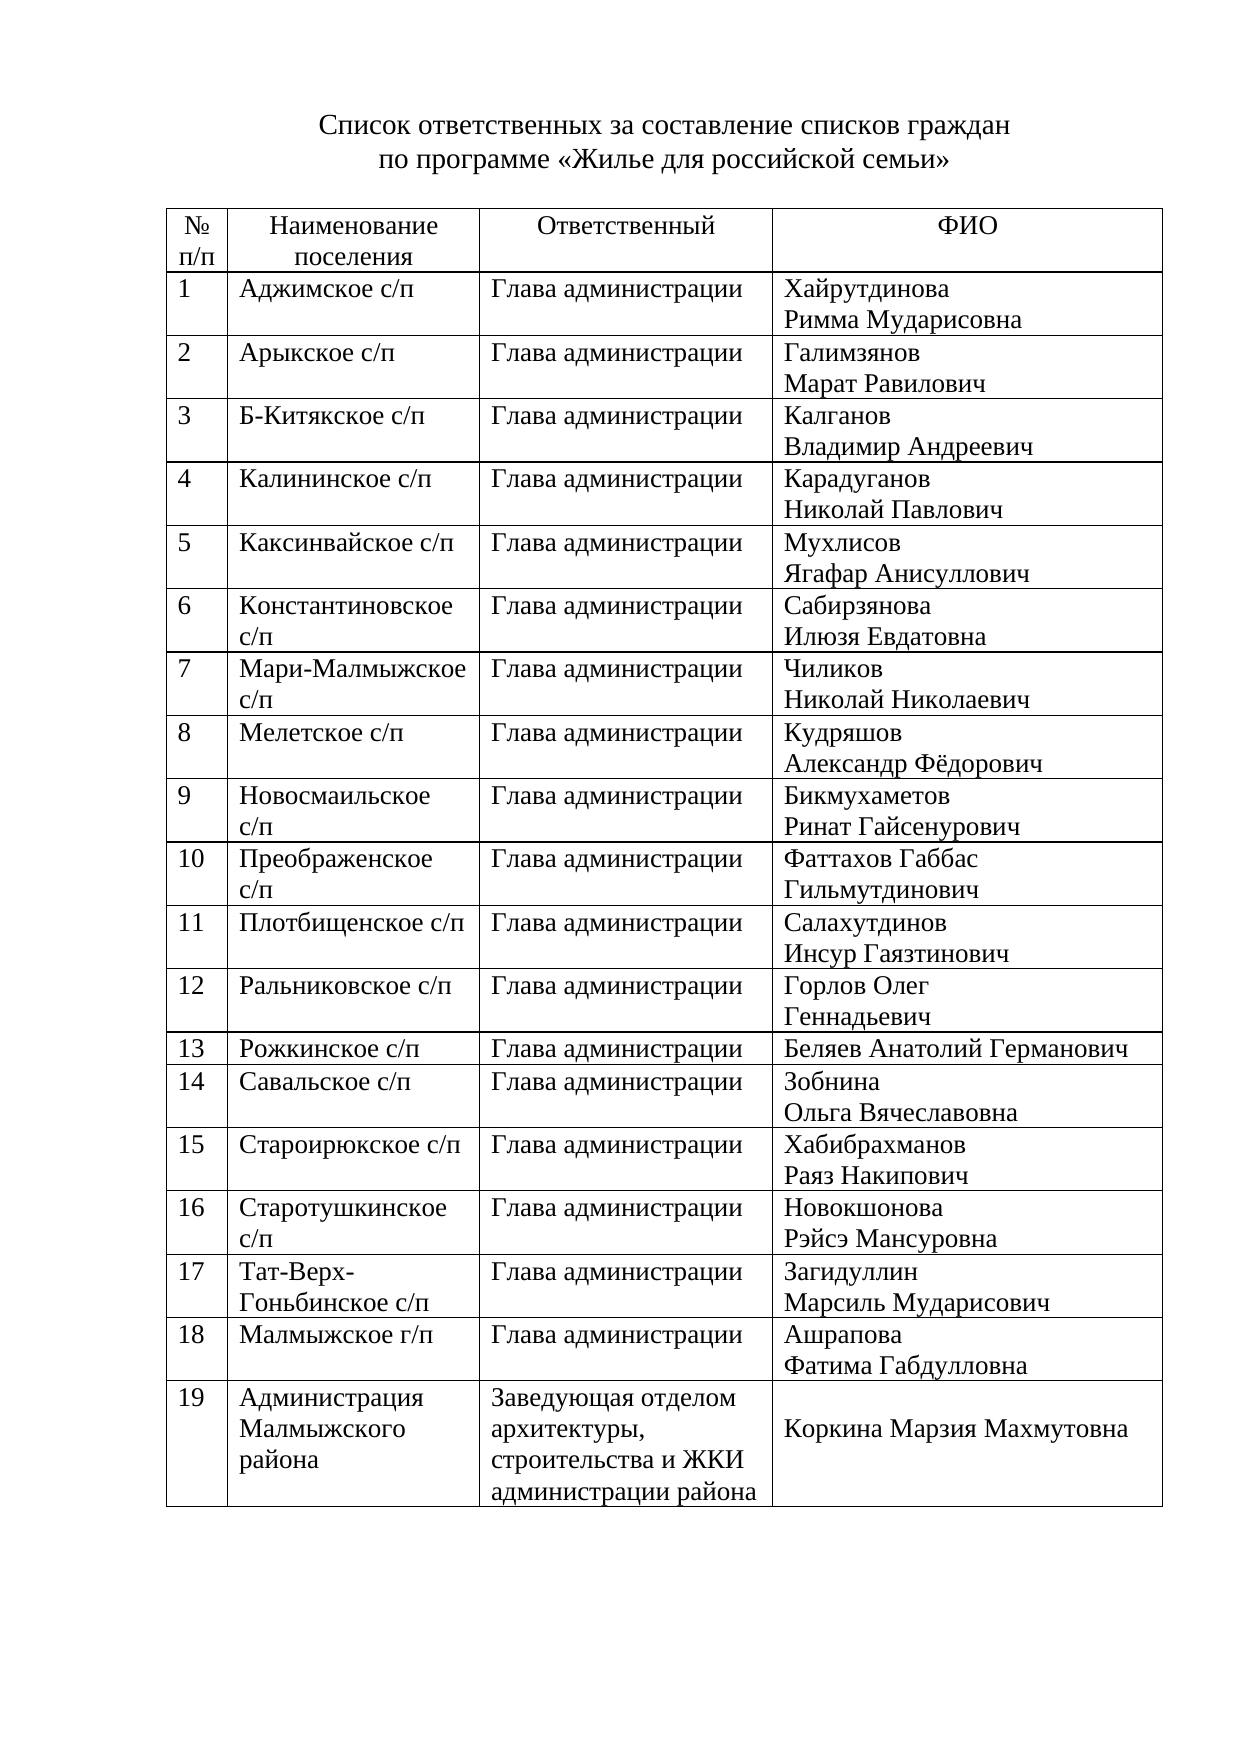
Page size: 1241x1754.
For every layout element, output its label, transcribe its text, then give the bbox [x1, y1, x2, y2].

table_cell Глава администрации [480, 273, 772, 335]
table_cell Хабибрахманов Раяз Накипович [773, 1128, 1162, 1190]
table_cell Тат-Верх-Гоньбинское с/п [228, 1255, 479, 1317]
table_cell Загидуллин Марсиль Мударисович [773, 1255, 1162, 1317]
table_cell 9 [167, 779, 227, 841]
table_cell Малмыжское г/п [228, 1318, 479, 1380]
table_header ФИО [773, 209, 1162, 271]
text по программе «Жилье для российской семьи» [177, 141, 1152, 174]
table_cell 2 [167, 336, 227, 398]
table_cell Мелетское с/п [228, 716, 479, 778]
table_cell 1 [167, 273, 227, 335]
table_cell Зобнина Ольга Вячеславовна [773, 1065, 1162, 1127]
table_cell Глава администрации [480, 969, 772, 1031]
table_cell Плотбищенское с/п [228, 906, 479, 968]
table_cell 14 [167, 1065, 227, 1127]
table_cell Карадуганов Николай Павлович [773, 463, 1162, 525]
table_cell Глава администрации [480, 779, 772, 841]
table_cell Глава администрации [480, 336, 772, 398]
table_cell Глава администрации [480, 589, 772, 651]
table_cell 4 [167, 463, 227, 525]
table_cell 13 [167, 1033, 227, 1063]
table_cell Старотушкинское с/п [228, 1191, 479, 1253]
table_cell Преображенское с/п [228, 843, 479, 905]
table_cell Ральниковское с/п [228, 969, 479, 1031]
table_cell Рожкинское с/п [228, 1033, 479, 1063]
table_cell Глава администрации [480, 1128, 772, 1190]
table_cell Староирюкское с/п [228, 1128, 479, 1190]
table_cell Глава администрации [480, 716, 772, 778]
table_cell 18 [167, 1318, 227, 1380]
table_cell Заведующая отделом архитектуры, строительства и ЖКИ администрации района [480, 1381, 772, 1506]
table_cell 15 [167, 1128, 227, 1190]
table_cell Салахутдинов Инсур Гаязтинович [773, 906, 1162, 968]
table_cell Ашрапова Фатима Габдулловна [773, 1318, 1162, 1380]
table_cell 17 [167, 1255, 227, 1317]
table_cell Новосмаильское с/п [228, 779, 479, 841]
table_cell Каксинвайское с/п [228, 526, 479, 588]
table_cell Сабирзянова Илюзя Евдатовна [773, 589, 1162, 651]
table_cell Новокшонова Рэйсэ Мансуровна [773, 1191, 1162, 1253]
table_cell Глава администрации [480, 463, 772, 525]
table_cell Глава администрации [480, 399, 772, 461]
table_header № п/п [167, 209, 227, 271]
table_header Ответственный [480, 209, 772, 271]
table_cell 5 [167, 526, 227, 588]
table_cell Кудряшов Александр Фёдорович [773, 716, 1162, 778]
table_cell Беляев Анатолий Германович [773, 1033, 1162, 1063]
table_cell Фаттахов Габбас Гильмутдинович [773, 843, 1162, 905]
table_cell Мари-Малмыжское с/п [228, 653, 479, 715]
table_cell Горлов Олег Геннадьевич [773, 969, 1162, 1031]
table_cell Глава администрации [480, 526, 772, 588]
table_cell Мухлисов Ягафар Анисуллович [773, 526, 1162, 588]
table_cell 10 [167, 843, 227, 905]
table_cell 6 [167, 589, 227, 651]
table_cell Константиновское с/п [228, 589, 479, 651]
table_cell 7 [167, 653, 227, 715]
table_cell Глава администрации [480, 1191, 772, 1253]
table_cell Администрация Малмыжского района [228, 1381, 479, 1506]
table_cell Калганов Владимир Андреевич [773, 399, 1162, 461]
table_cell 19 [167, 1381, 227, 1506]
table_cell Б-Китякское с/п [228, 399, 479, 461]
table_cell Арыкское с/п [228, 336, 479, 398]
table_cell Галимзянов Марат Равилович [773, 336, 1162, 398]
table_cell Хайрутдинова Римма Мударисовна [773, 273, 1162, 335]
table_cell 11 [167, 906, 227, 968]
table_cell 12 [167, 969, 227, 1031]
table_cell 16 [167, 1191, 227, 1253]
table_cell Глава администрации [480, 1065, 772, 1127]
text Список ответственных за составление списков граждан [177, 107, 1152, 141]
table_cell Аджимское с/п [228, 273, 479, 335]
table_cell Калининское с/п [228, 463, 479, 525]
table_cell Чиликов Николай Николаевич [773, 653, 1162, 715]
table_cell Глава администрации [480, 1318, 772, 1380]
table_cell Глава администрации [480, 653, 772, 715]
table_cell Савальское с/п [228, 1065, 479, 1127]
table_cell Глава администрации [480, 1255, 772, 1317]
table_cell Глава администрации [480, 906, 772, 968]
table_cell Бикмухаметов Ринат Гайсенурович [773, 779, 1162, 841]
table_cell Коркина Марзия Махмутовна [773, 1381, 1162, 1506]
table_cell Глава администрации [480, 1033, 772, 1063]
table_header Наименование поселения [228, 209, 479, 271]
table_cell Глава администрации [480, 843, 772, 905]
table_cell 3 [167, 399, 227, 461]
table_cell 8 [167, 716, 227, 778]
